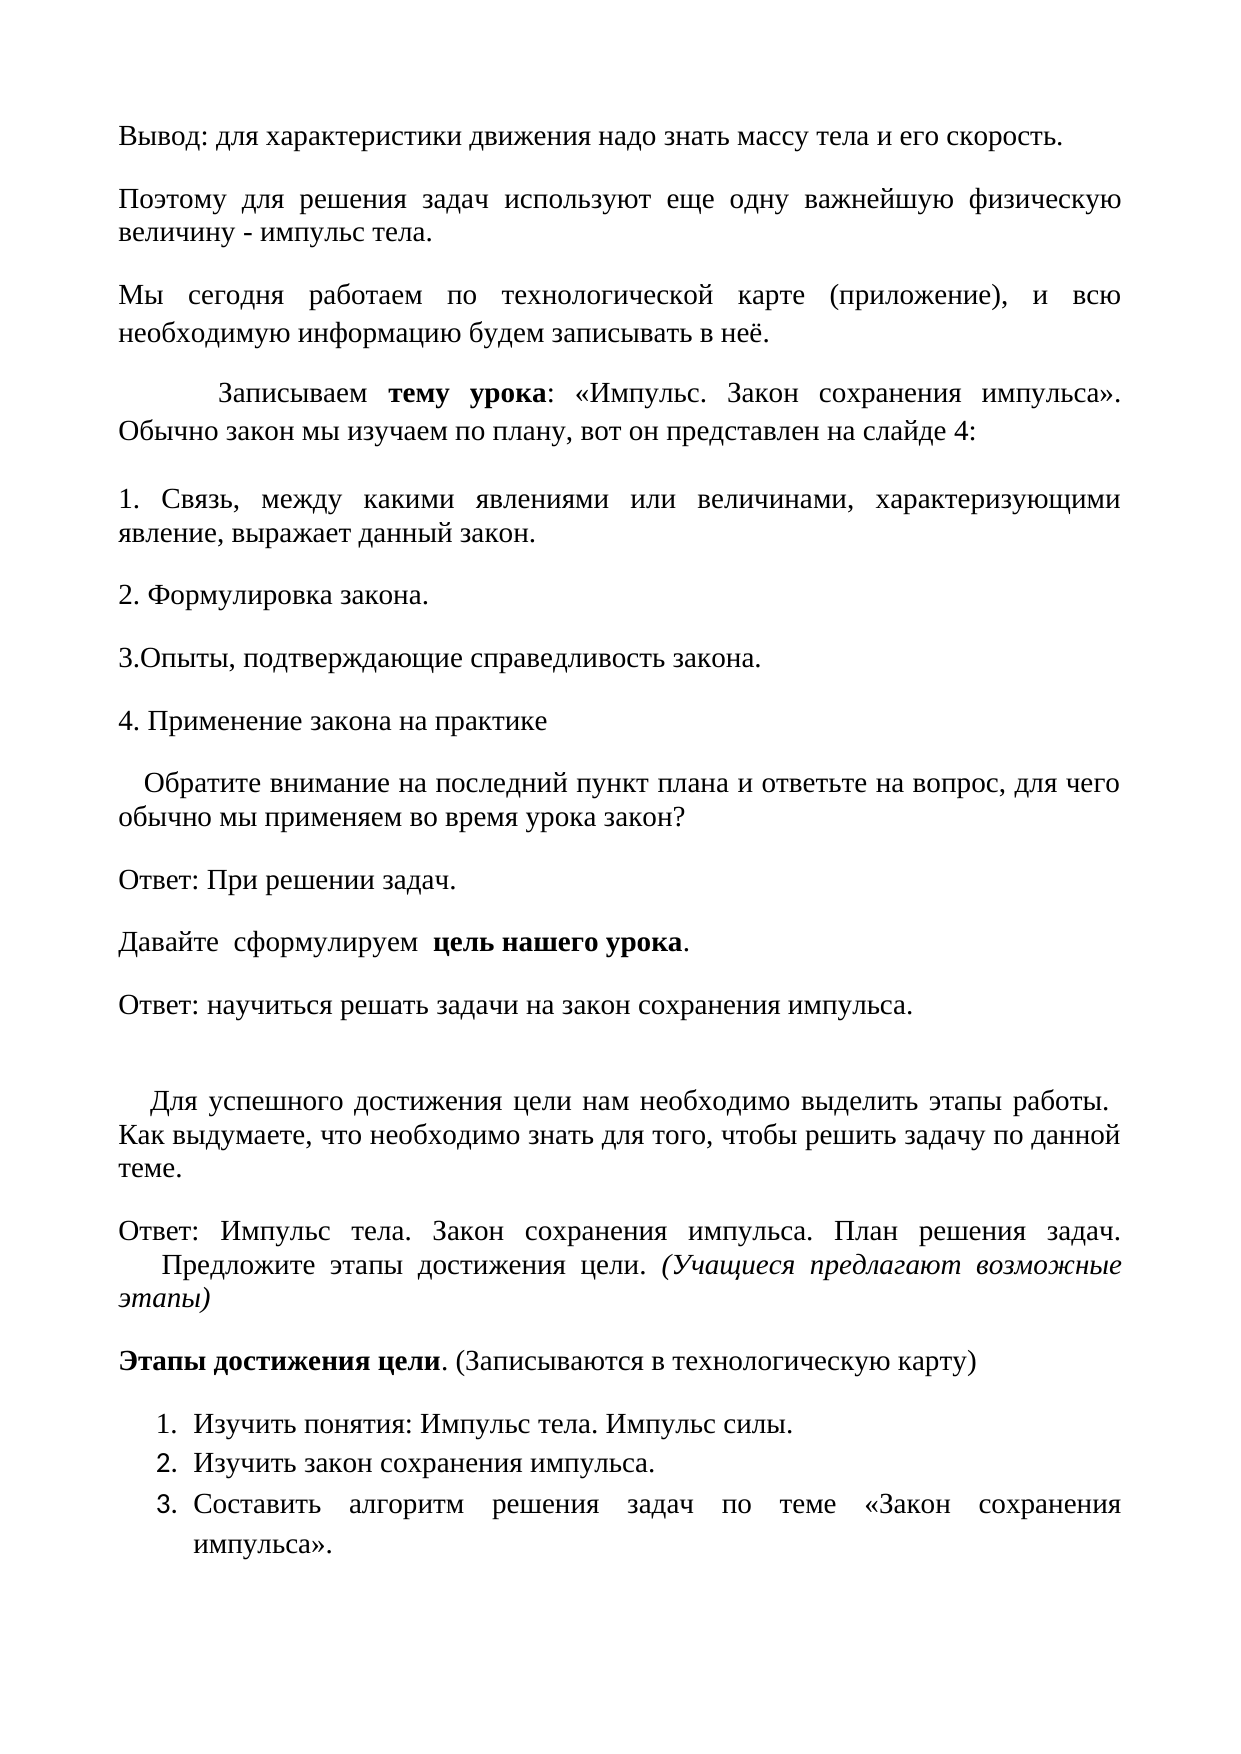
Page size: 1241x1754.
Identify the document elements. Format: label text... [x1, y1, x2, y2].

text 1. Связь, между какими явлениями или величинами, характеризующими явление, выражает данный закон. [118, 481, 1122, 548]
text Этапы достижения цели. (Записываются в технологическую карту) [118, 1343, 1122, 1377]
list Изучить закон сохранения импульса. [156, 1444, 1122, 1480]
text Ответ: Импульс тела. Закон сохранения импульса. План решения задач. Предложите этапы достижения цели. (Учащиеся предлагают возможные этапы) [118, 1213, 1122, 1314]
text 3.Опыты, подтверждающие справедливость закона. [118, 640, 1122, 674]
text Ответ: При решении задач. [118, 862, 1122, 895]
text Поэтому для решения задач используют еще одну важнейшую физическую величину - импульс тела. [118, 181, 1122, 248]
text Обратите внимание на последний пункт плана и ответьте на вопрос, для чего обычно мы применяем во время урока закон? [118, 766, 1122, 833]
list Составить алгоритм решения задач по теме «Закон сохранения импульса». [156, 1485, 1122, 1592]
text 4. Применение закона на практике [118, 703, 1122, 736]
text Ответ: научиться решать задачи на закон сохранения импульса. [118, 987, 1122, 1021]
text Для успешного достижения цели нам необходимо выделить этапы работы. Как выдумаете, что необходимо знать для того, чтобы решить задачу по данной теме. [118, 1050, 1122, 1184]
list Изучить понятия: Импульс тела. Импульс силы. [156, 1406, 1122, 1439]
text 2. Формулировка закона. [118, 577, 1122, 611]
text Давайте сформулируем цель нашего урока. [118, 924, 1122, 958]
text Мы сегодня работаем по технологической карте (приложение), и всю необходимую информацию будем записывать в неё. [118, 277, 1122, 349]
text Записываем тему урока: «Импульс. Закон сохранения импульса». Обычно закон мы изучаем по плану, вот он представлен на слайде 4: [118, 375, 1122, 447]
text Вывод: для характеристики движения надо знать массу тела и его скорость. [118, 118, 1122, 152]
